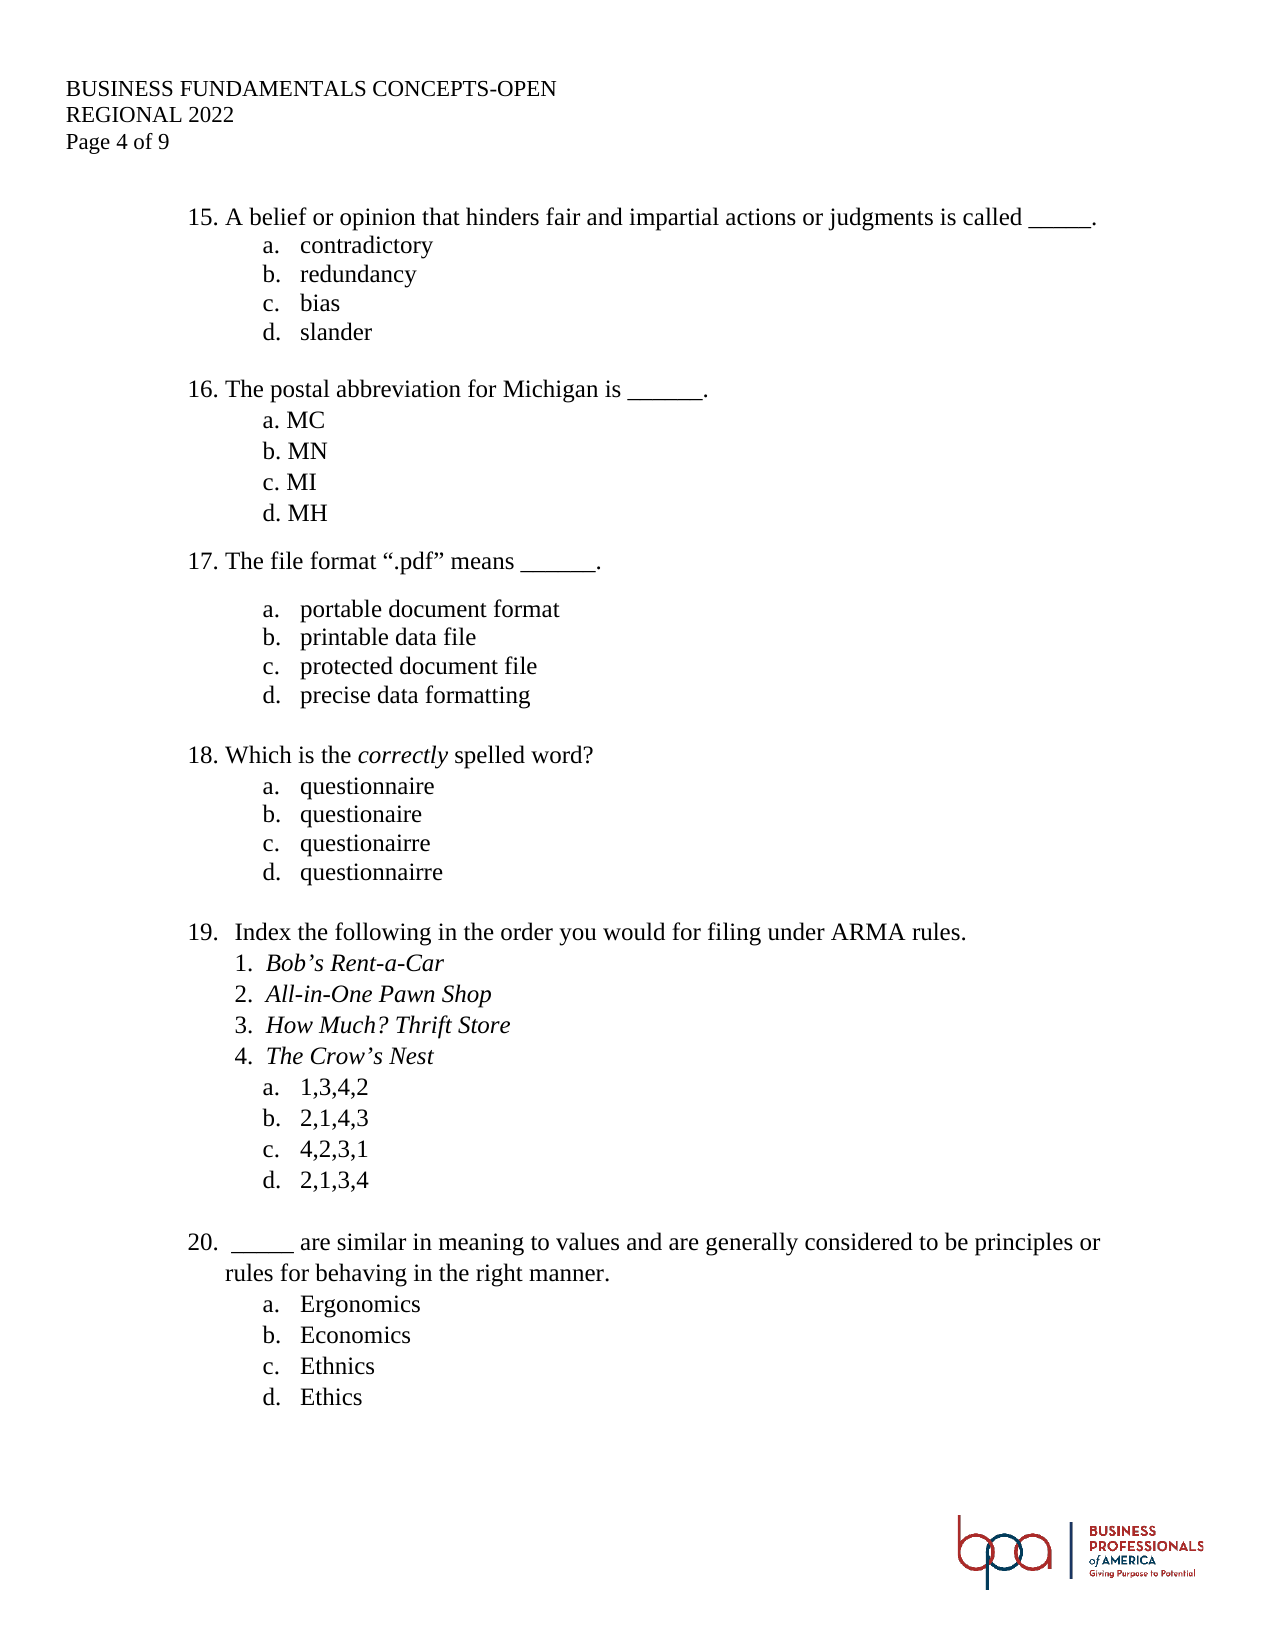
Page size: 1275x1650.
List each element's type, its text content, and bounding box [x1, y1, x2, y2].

list questionnairre [262, 857, 1125, 886]
list Ergonomics [262, 1289, 1125, 1318]
list Index the following in the order you would for filing under ARMA rules. 1. Bob’s Rent-a-Car 2. All-in-One Pawn Shop 3. How Much? Thrift Store 4. The Crow’s Nest [187, 917, 1125, 1070]
list Which is the correctly spelled word? [187, 740, 1125, 768]
list questionaire [262, 799, 1125, 828]
list protected document file [262, 651, 1125, 680]
list Ethics [262, 1382, 1125, 1411]
picture [957, 1515, 1204, 1590]
list 2,1,4,3 [262, 1103, 1125, 1132]
list portable document format [262, 594, 1125, 622]
list 4,2,3,1 [262, 1134, 1125, 1163]
list questionnaire [262, 771, 1125, 799]
list precise data formatting [262, 680, 1125, 709]
list 2,1,3,4 [262, 1165, 1125, 1194]
list redundancy [262, 259, 1125, 288]
list a. MC b. MN c. MI d. MH [262, 405, 1125, 527]
list 1,3,4,2 [262, 1072, 1125, 1101]
list The postal abbreviation for Michigan is ______. [187, 374, 1125, 403]
list _____ are similar in meaning to values and are generally considered to be principles or rules for behaving in the right manner. [187, 1227, 1125, 1287]
list printable data file [262, 622, 1125, 651]
list questionairre [262, 828, 1125, 857]
list bias [262, 288, 1125, 317]
list Ethnics [262, 1351, 1125, 1380]
list contradictory [262, 230, 1125, 259]
list A belief or opinion that hinders fair and impartial actions or judgments is called _____. [187, 202, 1125, 230]
list Economics [262, 1320, 1125, 1349]
list slander [262, 317, 1125, 345]
text 17. The file format “.pdf” means ______. [141, 546, 1125, 575]
